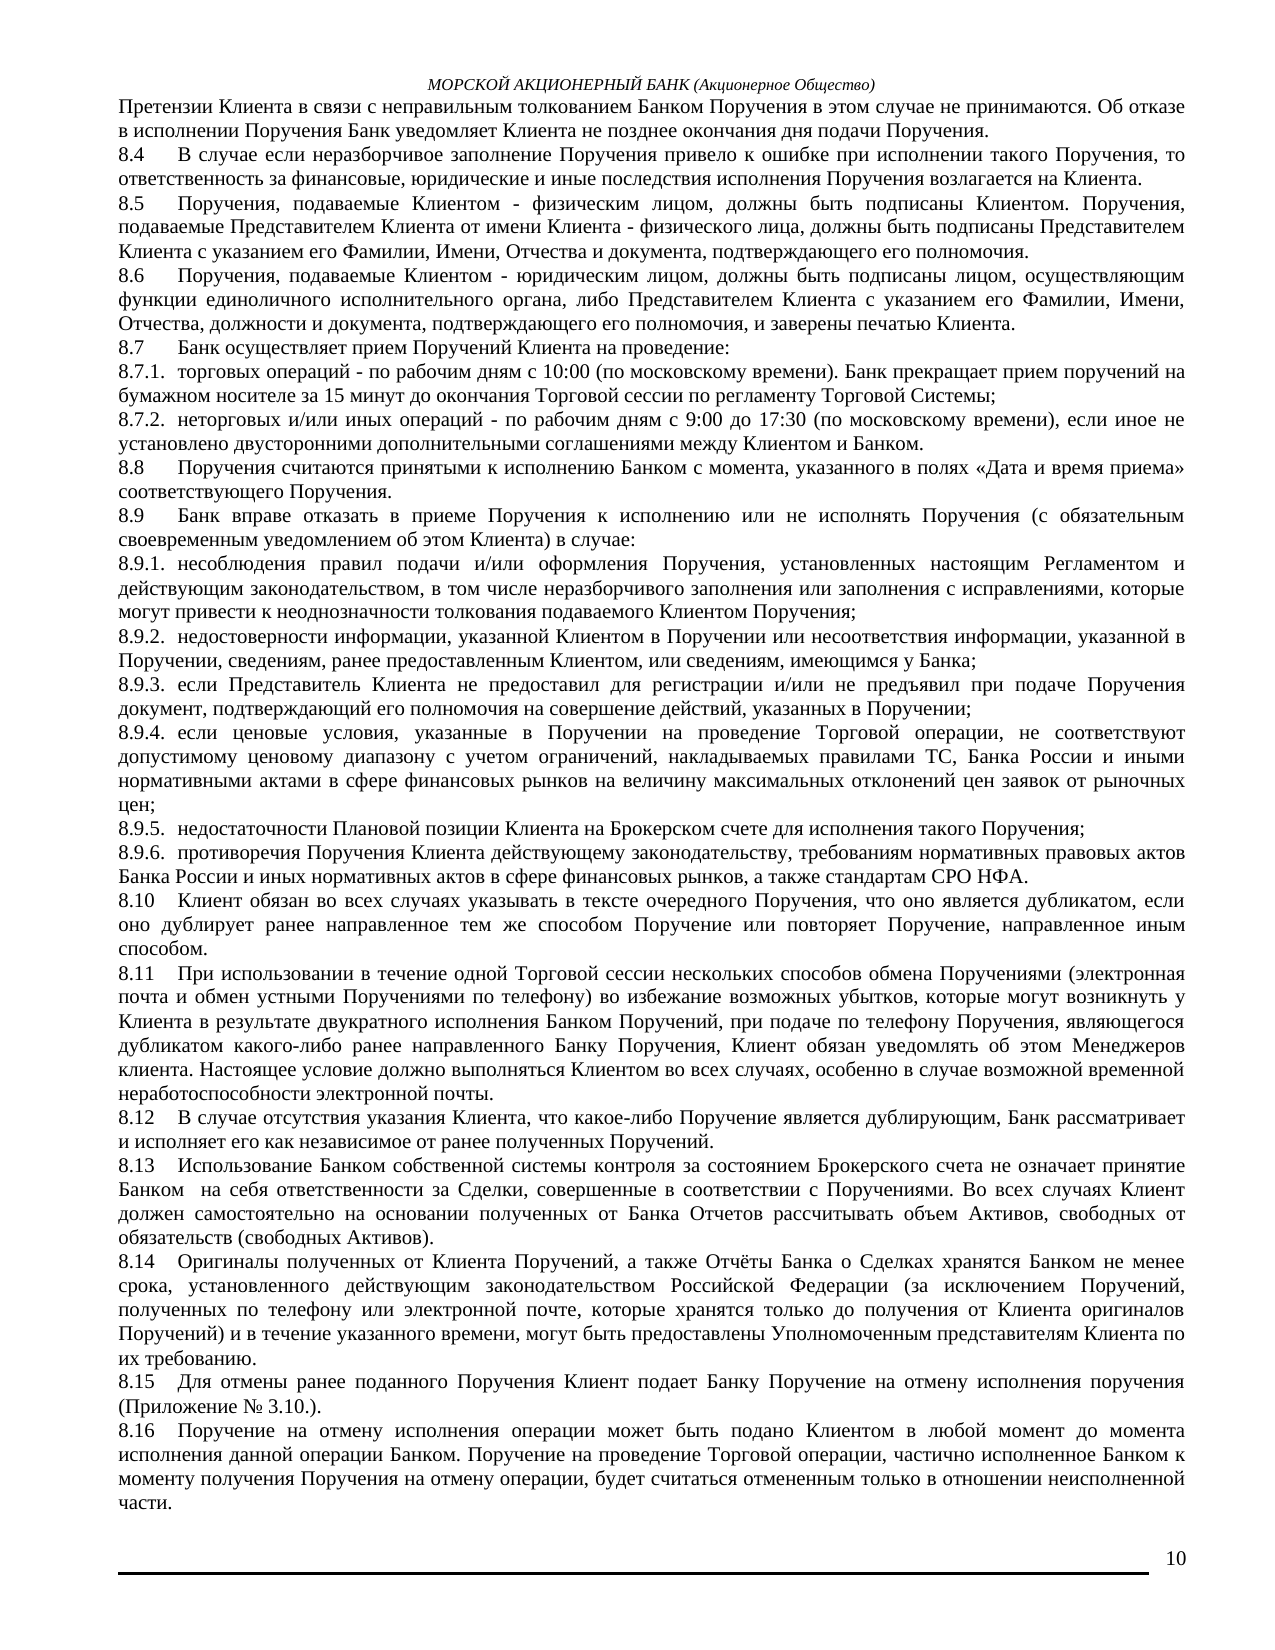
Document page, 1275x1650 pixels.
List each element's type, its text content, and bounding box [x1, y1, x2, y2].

list В случае если неразборчивое заполнение Поручения привело к ошибке при исполнении такого Поручения, то ответственность за финансовые, юридические и иные последствия исполнения Поручения возлагается на Клиента. [118, 142, 1186, 190]
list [118, 94, 1186, 142]
list При использовании в течение одной Торговой сессии нескольких способов обмена Поручениями (электронная почта и обмен устными Поручениями по телефону) во избежание возможных убытков, которые могут возникнуть у Клиента в результате двукратного исполнения Банком Поручений, при подаче по телефону Поручения, являющегося дубликатом какого-либо ранее направленного Банку Поручения, Клиент обязан уведомлять об этом Менеджеров клиента. Настоящее условие должно выполняться Клиентом во всех случаях, особенно в случае возможной временной неработоспособности электронной почты. [118, 960, 1186, 1105]
list неторговых и/или иных операций - по рабочим дням с 9:00 до 17:30 (по московскому времени), если иное не установлено двусторонними дополнительными соглашениями между Клиентом и Банком. [118, 407, 1186, 455]
list Оригиналы полученных от Клиента Поручений, а также Отчёты Банка о Сделках хранятся Банком не менее срока, установленного действующим законодательством Российской Федерации (за исключением Поручений, полученных по телефону или электронной почте, которые хранятся только до получения от Клиента оригиналов Поручений) и в течение указанного времени, могут быть предоставлены Уполномоченным представителям Клиента по их требованию. [118, 1249, 1186, 1369]
list противоречия Поручения Клиента действующему законодательству, требованиям нормативных правовых актов Банка России и иных нормативных актов в сфере финансовых рынков, а также стандартам СРО НФА. [118, 840, 1186, 888]
list если Представитель Клиента не предоставил для регистрации и/или не предъявил при подаче Поручения документ, подтверждающий его полномочия на совершение действий, указанных в Поручении; [118, 672, 1186, 720]
list Поручения, подаваемые Клиентом - физическим лицом, должны быть подписаны Клиентом. Поручения, подаваемые Представителем Клиента от имени Клиента - физического лица, должны быть подписаны Представителем Клиента с указанием его Фамилии, Имени, Отчества и документа, подтверждающего его полномочия. [118, 190, 1186, 263]
list торговых операций - по рабочим дням с 10:00 (по московскому времени). Банк прекращает прием поручений на бумажном носителе за 15 минут до окончания Торговой сессии по регламенту Торговой Системы; [118, 359, 1186, 407]
list недостаточности Плановой позиции Клиента на Брокерском счете для исполнения такого Поручения; [118, 816, 1186, 840]
list В случае отсутствия указания Клиента, что какое-либо Поручение является дублирующим, Банк рассматривает и исполняет его как независимое от ранее полученных Поручений. [118, 1105, 1186, 1153]
list Поручение на отмену исполнения операции может быть подано Клиентом в любой момент до момента исполнения данной операции Банком. Поручение на проведение Торговой операции, частично исполненное Банком к моменту получения Поручения на отмену операции, будет считаться отмененным только в отношении неисполненной части. [118, 1418, 1186, 1514]
list Банк осуществляет прием Поручений Клиента на проведение: [118, 335, 1186, 359]
list Использование Банком собственной системы контроля за состоянием Брокерского счета не означает принятие Банком на себя ответственности за Сделки, совершенные в соответствии с Поручениями. Во всех случаях Клиент должен самостоятельно на основании полученных от Банка Отчетов рассчитывать объем Активов, свободных от обязательств (свободных Активов). [118, 1153, 1186, 1249]
list Для отмены ранее поданного Поручения Клиент подает Банку Поручение на отмену исполнения поручения (Приложение № 3.10.). [118, 1369, 1186, 1418]
list Поручения, подаваемые Клиентом - юридическим лицом, должны быть подписаны лицом, осуществляющим функции единоличного исполнительного органа, либо Представителем Клиента с указанием его Фамилии, Имени, Отчества, должности и документа, подтверждающего его полномочия, и заверены печатью Клиента. [118, 263, 1186, 335]
list недостоверности информации, указанной Клиентом в Поручении или несоответствия информации, указанной в Поручении, сведениям, ранее предоставленным Клиентом, или сведениям, имеющимся у Банка; [118, 623, 1186, 672]
list если ценовые условия, указанные в Поручении на проведение Торговой операции, не соответствуют допустимому ценовому диапазону с учетом ограничений, накладываемых правилами ТС, Банка России и иными нормативными актами в сфере финансовых рынков на величину максимальных отклонений цен заявок от рыночных цен; [118, 720, 1186, 816]
list Клиент обязан во всех случаях указывать в тексте очередного Поручения, что оно является дубликатом, если оно дублирует ранее направленное тем же способом Поручение или повторяет Поручение, направленное иным способом. [118, 888, 1186, 960]
list Банк вправе отказать в приеме Поручения к исполнению или не исполнять Поручения (с обязательным своевременным уведомлением об этом Клиента) в случае: [118, 503, 1186, 551]
list Поручения считаются принятыми к исполнению Банком с момента, указанного в полях «Дата и время приема» соответствующего Поручения. [118, 455, 1186, 503]
list несоблюдения правил подачи и/или оформления Поручения, установленных настоящим Регламентом и действующим законодательством, в том числе неразборчивого заполнения или заполнения с исправлениями, которые могут привести к неоднозначности толкования подаваемого Клиентом Поручения; [118, 551, 1186, 623]
